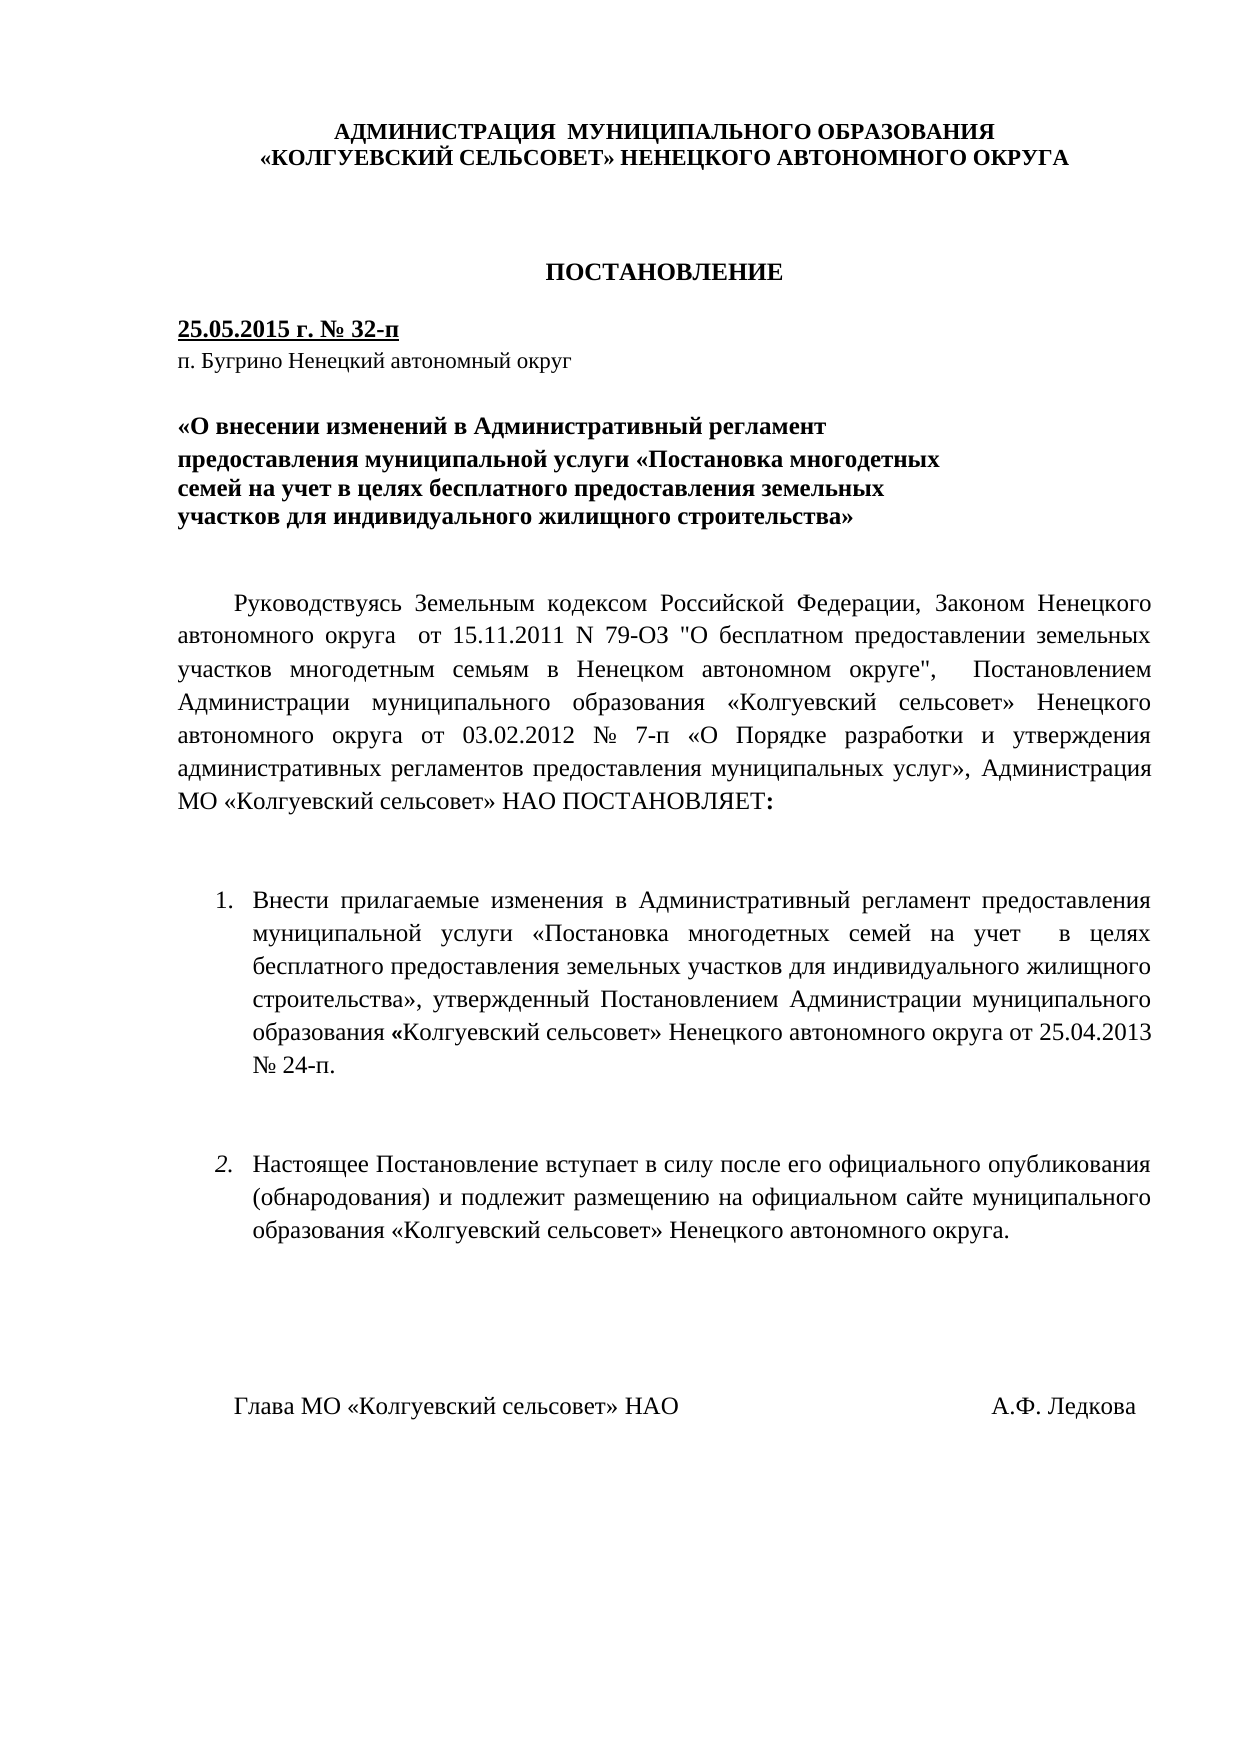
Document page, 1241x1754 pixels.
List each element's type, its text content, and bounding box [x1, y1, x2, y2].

title АДМИНИСТРАЦИЯ МУНИЦИПАЛЬНОГО ОБРАЗОВАНИЯ [177, 118, 1152, 144]
text «О внесении изменений в Административный регламент [177, 411, 1152, 439]
text п. Бугрино Ненецкий автономный округ [177, 348, 1152, 374]
title Внести прилагаемые изменения в Административный регламент предоставления муниципальной услуги «Постановка многодетных семей на учет в целях бесплатного предоставления земельных участков для индивидуального жилищного строительства», утвержденный Постановлением Администрации муниципального образования «Колгуевский сельсовет» Ненецкого автономного округа от 25.04.2013 № 24-п. [215, 885, 1152, 1079]
text Руководствуясь Земельным кодексом Российской Федерации, Законом Ненецкого автономного округа от 15.11.2011 N 79-ОЗ "О бесплатном предоставлении земельных участков многодетным семьям в Ненецком автономном округе", Постановлением Администрации муниципального образования «Колгуевский сельсовет» Ненецкого автономного округа от 03.02.2012 № 7-п «О Порядке разработки и утверждения административных регламентов предоставления муниципальных услуг», Администрация МО «Колгуевский сельсовет» НАО ПОСТАНОВЛЯЕТ: [177, 588, 1152, 814]
title ПОСТАНОВЛЕНИЕ [177, 257, 1152, 286]
text семей на учет в целях бесплатного предоставления земельных [177, 473, 1152, 501]
title «КОЛГУЕВСКИЙ СЕЛЬСОВЕТ» НЕНЕЦКОГО АВТОНОМНОГО ОКРУГА [177, 144, 1152, 171]
text 25.05.2015 г. № 32-п [177, 314, 1152, 343]
list Настоящее Постановление вступает в силу после его официального опубликования (обнародования) и подлежит размещению на официальном сайте муниципального образования «Колгуевский сельсовет» Ненецкого автономного округа. [215, 1149, 1152, 1244]
text предоставления муниципальной услуги «Постановка многодетных [177, 444, 1152, 473]
text участков для индивидуального жилищного строительства» [177, 501, 1152, 530]
text Глава МО «Колгуевский сельсовет» НАО А.Ф. Ледкова [177, 1391, 1152, 1419]
